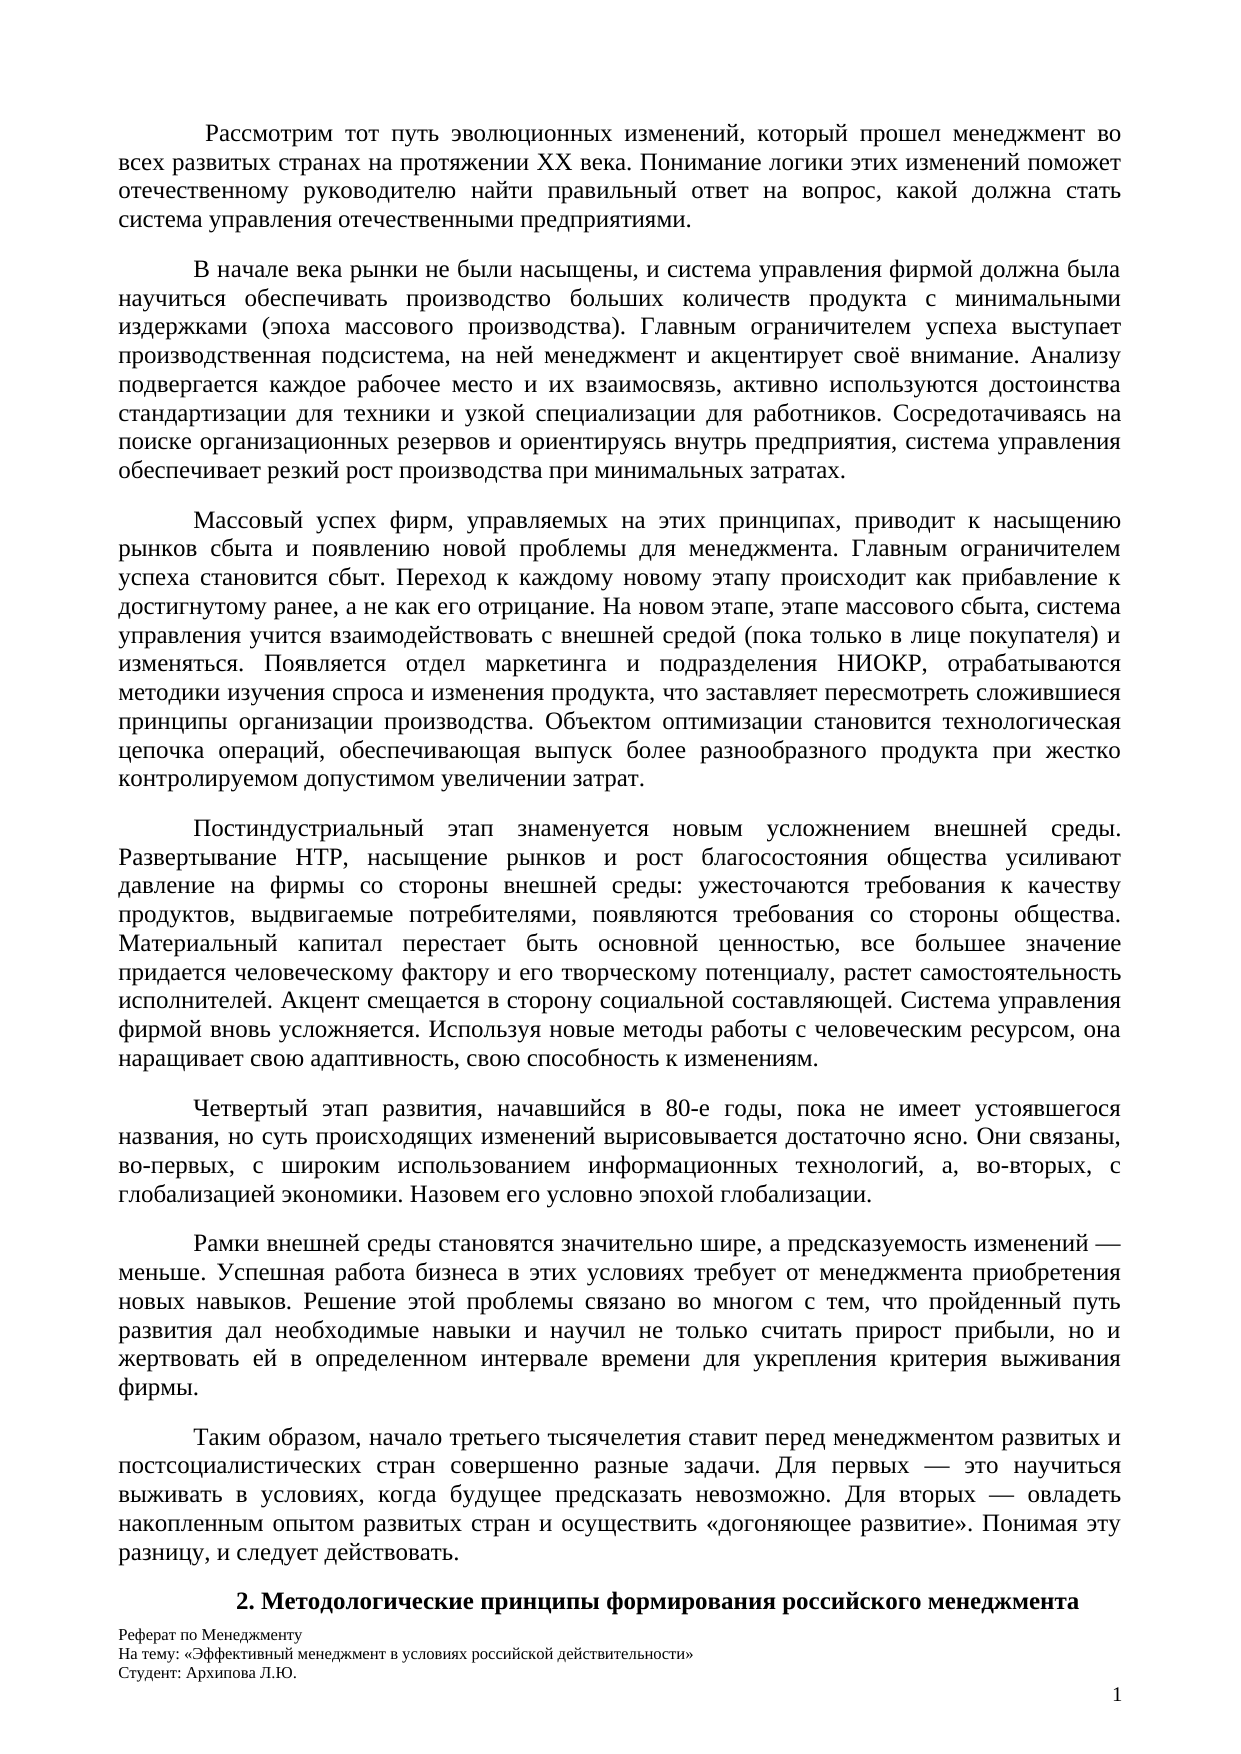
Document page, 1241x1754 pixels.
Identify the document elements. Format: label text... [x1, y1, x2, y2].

text Таким образом, начало третьего тысячелетия ставит перед менеджментом развитых и постсоциалистических стран совершенно разные задачи. Для первых — это научиться выживать в условиях, когда будущее предсказать невозможно. Для вторых — овладеть накопленным опытом развитых стран и осуществить «догоняющее развитие». Понимая эту разницу, и следует действовать. [118, 1422, 1122, 1566]
text Постиндустриальный этап знаменуется новым усложнением внешней среды. Развертывание НТР, насыщение рынков и рост благосостояния общества усиливают давление на фирмы со стороны внешней среды: ужесточаются требования к качеству продуктов, выдвигаемые потребителями, появляются требования со стороны общества. Материальный капитал перестает быть основной ценностью, все большее значение придается человеческому фактору и его творческому потенциалу, растет самостоятельность исполнителей. Акцент смещается в сторону социальной составляющей. Система управления фирмой вновь усложняется. Используя новые методы работы с человеческим ресурсом, она наращивает свою адаптивность, свою способность к изменениям. [118, 813, 1122, 1072]
text Рассмотрим тот путь эволюционных изменений, который прошел менеджмент во всех развитых странах на протяжении ХХ века. Понимание логики этих изменений поможет отечественному руководителю найти правильный ответ на вопрос, какой должна стать система управления отечественными предприятиями. [118, 118, 1122, 233]
text Четвертый этап развития, начавшийся в 80-е годы, пока не имеет устоявшегося названия, но суть происходящих изменений вырисовывается достаточно ясно. Они связаны, во-первых, с широким использованием информационных технологий, а, во-вторых, с глобализацией экономики. Назовем его условно эпохой глобализации. [118, 1093, 1122, 1208]
text Рамки внешней среды становятся значительно шире, а предсказуемость изменений — меньше. Успешная работа бизнеса в этих условиях требует от менеджмента приобретения новых навыков. Решение этой проблемы связано во многом с тем, что пройденный путь развития дал необходимые навыки и научил не только считать прирост прибыли, но и жертвовать ей в определенном интервале времени для укрепления критерия выживания фирмы. [118, 1228, 1122, 1401]
text В начале века рынки не были насыщены, и система управления фирмой должна была научиться обеспечивать производство больших количеств продукта с минимальными издержками (эпоха массового производства). Главным ограничителем успеха выступает производственная подсистема, на ней менеджмент и акцентирует своё внимание. Анализу подвергается каждое рабочее место и их взаимосвязь, активно используются достоинства стандартизации для техники и узкой специализации для работников. Сосредотачиваясь на поиске организационных резервов и ориентируясь внутрь предприятия, система управления обеспечивает резкий рост производства при минимальных затратах. [118, 254, 1122, 484]
text 2. Методологические принципы формирования российского менеджмента [118, 1586, 1122, 1615]
text Массовый успех фирм, управляемых на этих принципах, приводит к насыщению рынков сбыта и появлению новой проблемы для менеджмента. Главным ограничителем успеха становится сбыт. Переход к каждому новому этапу происходит как прибавление к достигнутому ранее, а не как его отрицание. На новом этапе, этапе массового сбыта, система управления учится взаимодействовать с внешней средой (пока только в лице покупателя) и изменяться. Появляется отдел маркетинга и подразделения НИОКР, отрабатываются методики изучения спроса и изменения продукта, что заставляет пересмотреть сложившиеся принципы организации производства. Объектом оптимизации становится технологическая цепочка операций, обеспечивающая выпуск более разнообразного продукта при жестко контролируемом допустимом увеличении затрат. [118, 505, 1122, 792]
